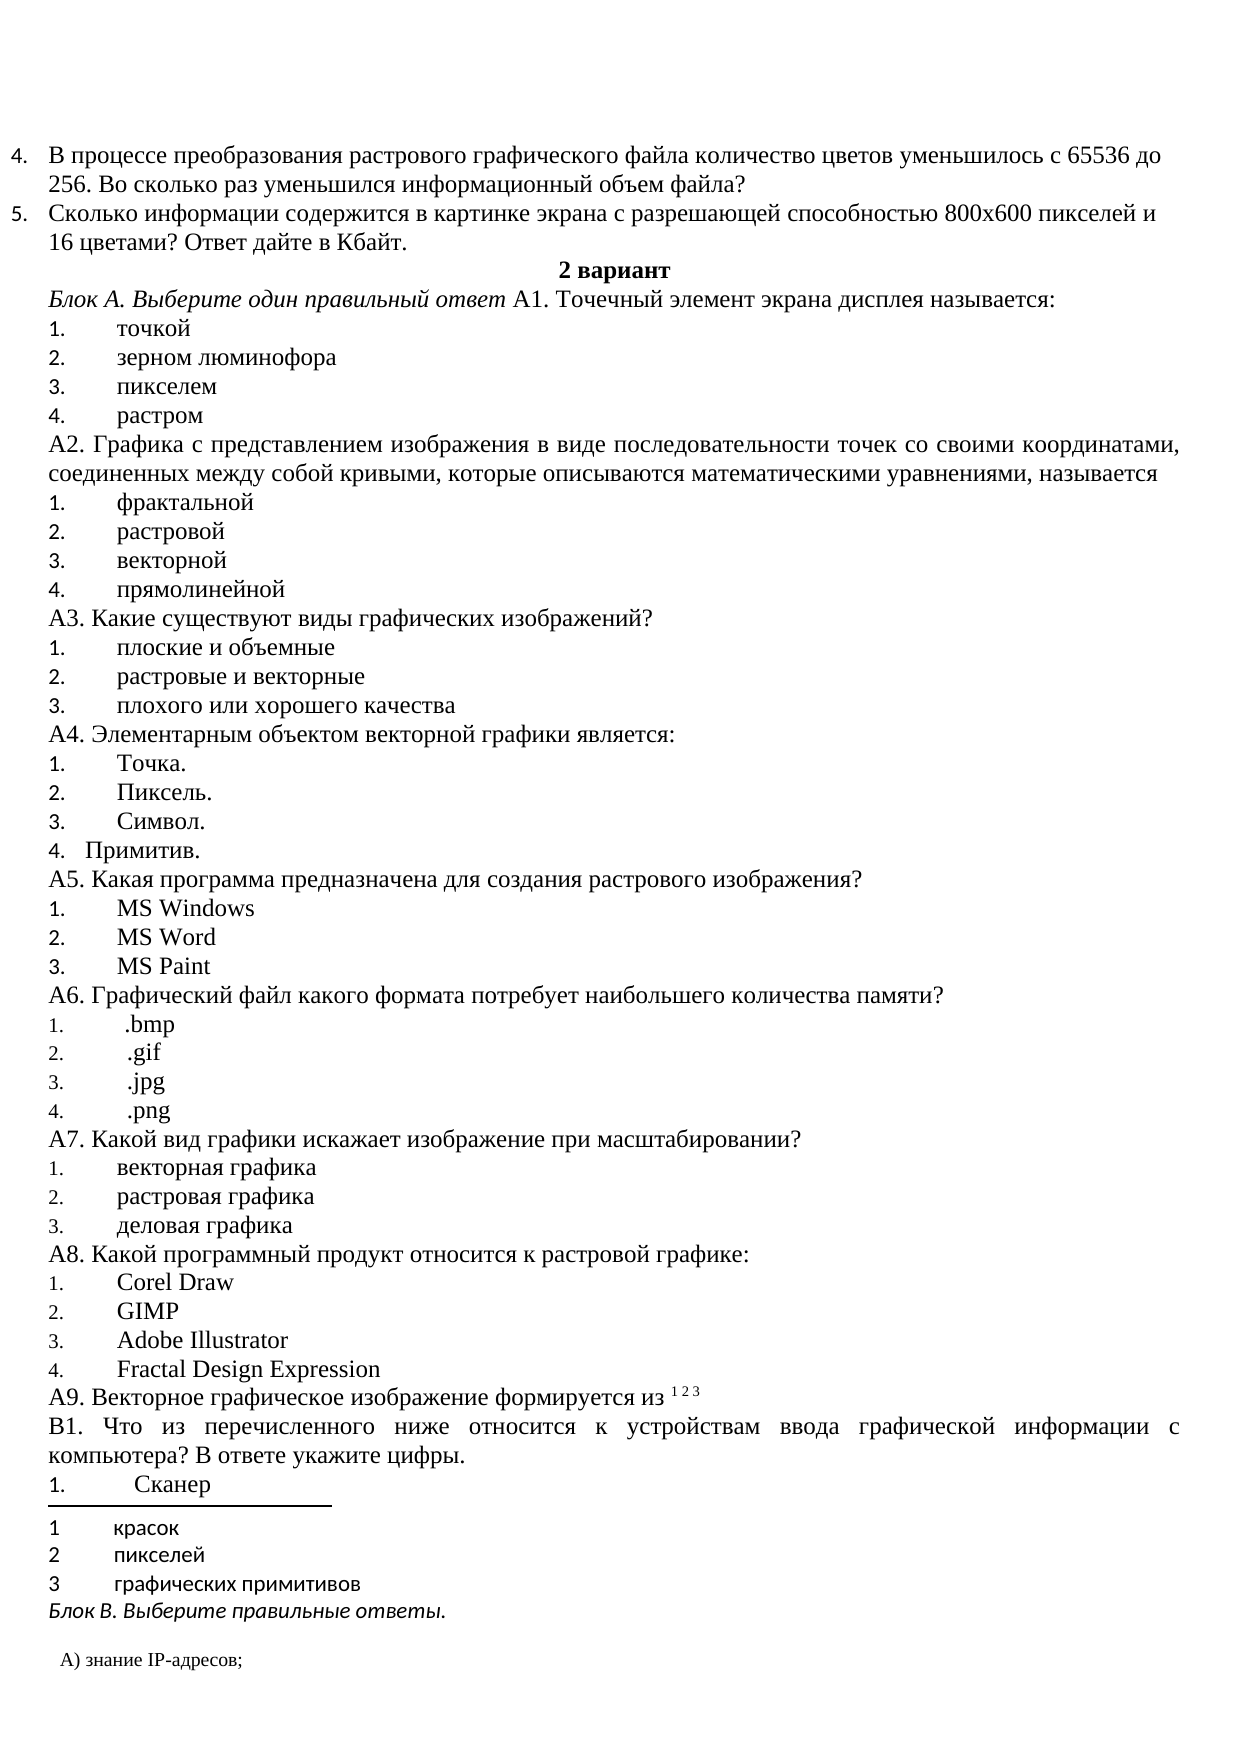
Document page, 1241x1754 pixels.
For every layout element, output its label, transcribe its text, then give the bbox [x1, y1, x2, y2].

list .png [48, 1095, 1181, 1124]
list Adobe Illustrator [48, 1325, 1181, 1354]
text А5. Какая программа предназначена для создания растрового изображения? [48, 864, 1181, 893]
list точкой [48, 313, 1181, 342]
list Точка. [48, 748, 1181, 777]
list .bmp [48, 1009, 1181, 1037]
list фрактальной [48, 487, 1181, 516]
list Символ. [48, 806, 1181, 835]
list В процессе преобразования растрового графического файла количество цветов уменьшилось с 65536 до 256. Во сколько раз уменьшился информационный объем файла? [11, 140, 1181, 198]
text В1. Что из перечисленного ниже относится к устройствам ввода графической информации с компьютера? В ответе укажите цифры. [48, 1411, 1181, 1469]
list Corel Draw [48, 1267, 1181, 1296]
list пикселем [48, 371, 1181, 400]
list растром [48, 400, 1181, 429]
list Сканер [48, 1469, 1181, 1498]
list растровая графика [48, 1181, 1181, 1210]
list MS Windows [48, 893, 1181, 922]
text Блок А. Выберите один правильный ответ А1. Точечный элемент экрана дисплея называется: [512, 284, 1181, 313]
list .jpg [48, 1066, 1181, 1095]
list растровой [48, 516, 1181, 545]
list Fractal Design Expression [48, 1354, 1181, 1382]
list деловая графика [48, 1210, 1181, 1239]
text А6. Графический файл какого формата потребует наибольшего количества памяти? [48, 980, 1181, 1009]
list прямолинейной [48, 574, 1181, 603]
text А8. Какой программный продукт относится к растровой графике: [48, 1239, 1181, 1267]
list растровые и векторные [48, 661, 1181, 690]
text А7. Какой вид графики искажает изображение при масштабировании? [48, 1124, 1181, 1152]
text А3. Какие существуют виды графических изображений? [48, 603, 1181, 632]
list Сколько информации содержится в картинке экрана с разрешающей способностью 800х600 пикселей и 16 цветами? Ответ дайте в Кбайт. [11, 198, 1181, 256]
text 2 вариант [48, 256, 1181, 284]
text А9. Векторное графическое изображение формируется из [48, 1382, 1181, 1411]
list векторная графика [48, 1152, 1181, 1181]
list векторной [48, 545, 1181, 574]
list плоские и объемные [48, 632, 1181, 661]
list .gif [48, 1037, 1181, 1066]
list зерном люминофора [48, 342, 1181, 371]
text А4. Элементарным объектом векторной графики является: [48, 719, 1181, 748]
list GIMP [48, 1296, 1181, 1325]
list Пиксель. [48, 777, 1181, 806]
list MS Paint [48, 951, 1181, 980]
list MS Word [48, 922, 1181, 951]
list Примитив. [48, 835, 1181, 864]
list плохого или хорошего качества [48, 690, 1181, 719]
text А2. Графика с представлением изображения в виде последовательности точек со своими координатами, соединенных между собой кривыми, которые описываются математическими уравнениями, называется [48, 429, 1181, 487]
